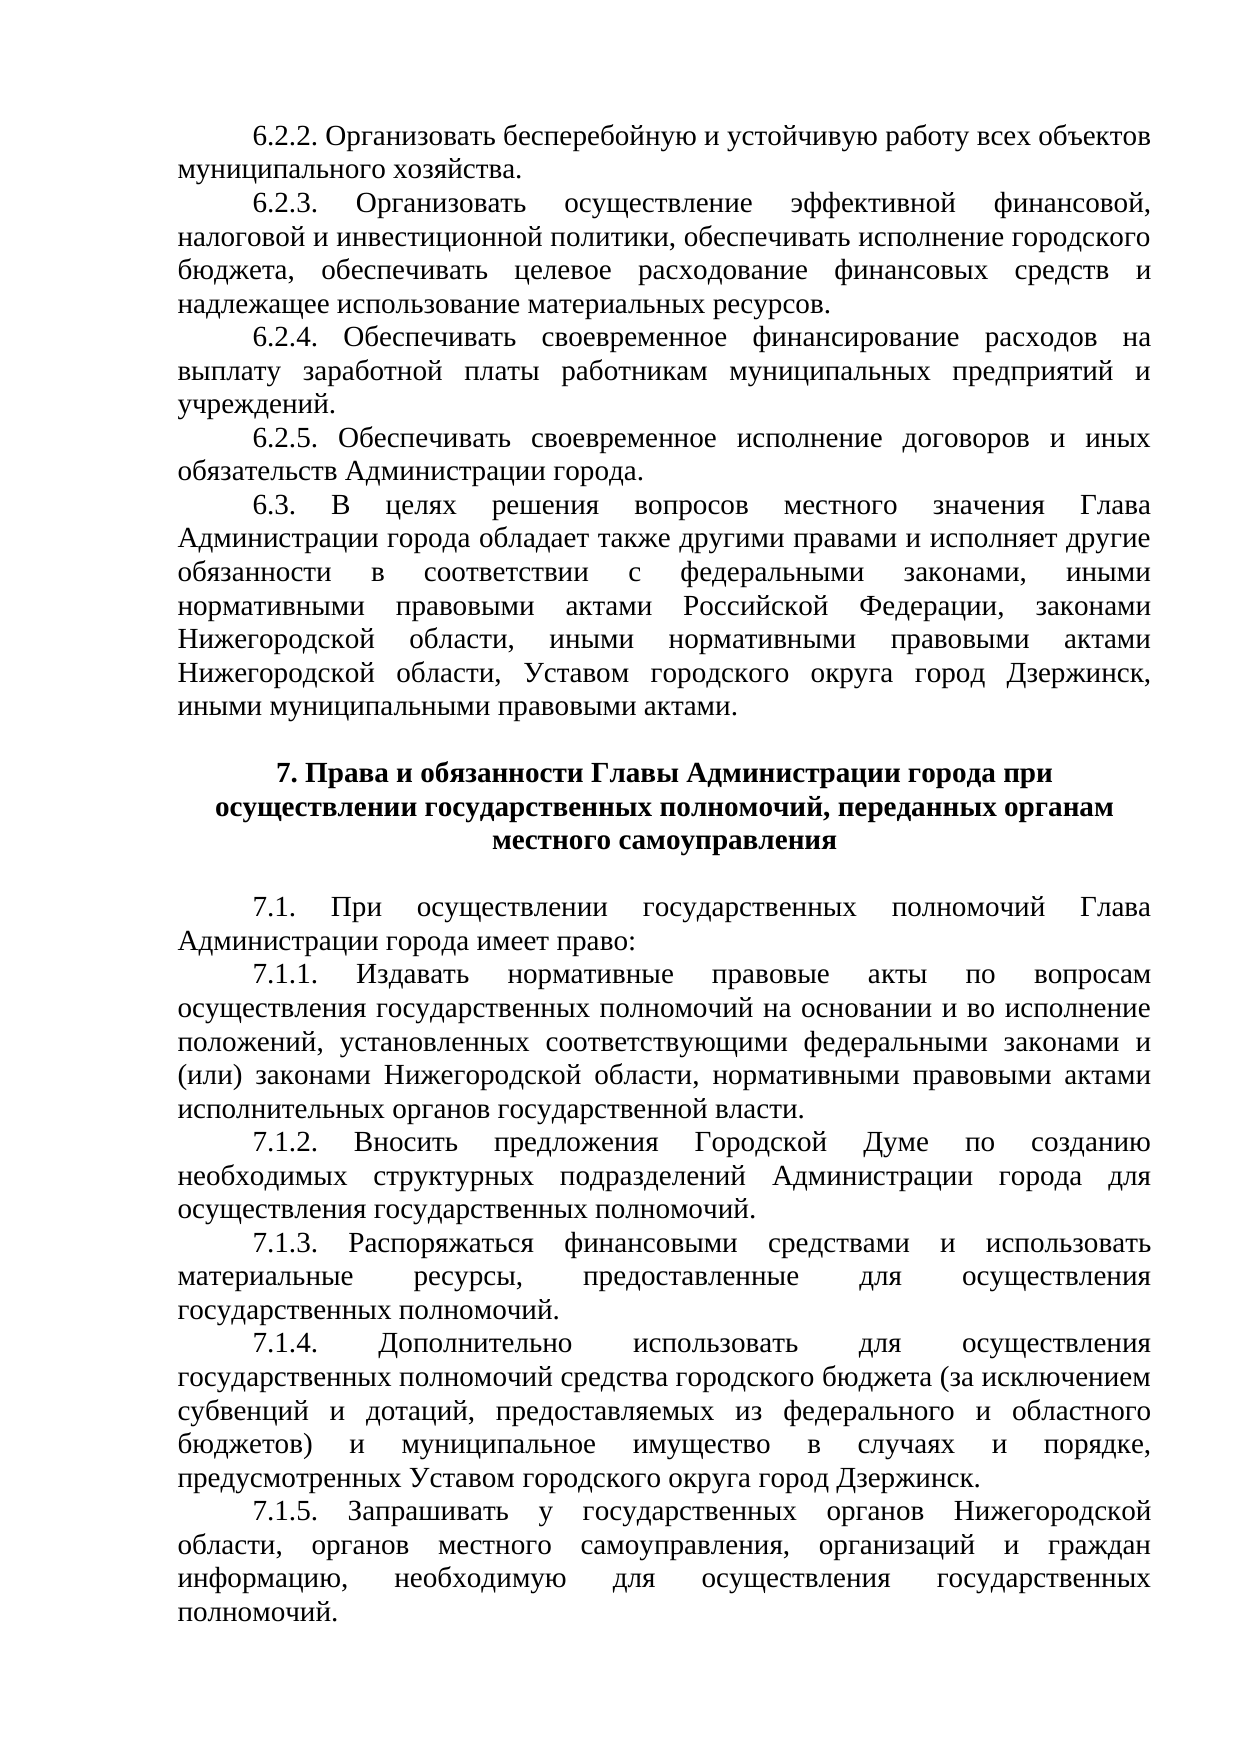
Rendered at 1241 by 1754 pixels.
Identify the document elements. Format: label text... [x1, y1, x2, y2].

text 7.1. При осуществлении государственных полномочий Глава Администрации города имеет право: [177, 889, 1152, 957]
text 7.1.3. Распоряжаться финансовыми средствами и использовать материальные ресурсы, предоставленные для осуществления государственных полномочий. [177, 1225, 1152, 1326]
text 7.1.2. Вносить предложения Городской Думе по созданию необходимых структурных подразделений Администрации города для осуществления государственных полномочий. [177, 1124, 1152, 1225]
text 7.1.5. Запрашивать у государственных органов Нижегородской области, органов местного самоуправления, организаций и граждан информацию, необходимую для осуществления государственных полномочий. [177, 1493, 1152, 1627]
text 6.2.3. Организовать осуществление эффективной финансовой, налоговой и инвестиционной политики, обеспечивать исполнение городского бюджета, обеспечивать целевое расходование финансовых средств и надлежащее использование материальных ресурсов. [177, 185, 1152, 319]
text 7. Права и обязанности Главы Администрации города при осуществлении государственных полномочий, переданных органам местного самоуправления [177, 755, 1152, 856]
text 6.3. В целях решения вопросов местного значения Глава Администрации города обладает также другими правами и исполняет другие обязанности в соответствии с федеральными законами, иными нормативными правовыми актами Российской Федерации, законами Нижегородской области, иными нормативными правовыми актами Нижегородской области, Уставом городского округа город Дзержинск, иными муниципальными правовыми актами. [177, 487, 1152, 722]
text 7.1.1. Издавать нормативные правовые акты по вопросам осуществления государственных полномочий на основании и во исполнение положений, установленных соответствующими федеральными законами и (или) законами Нижегородской области, нормативными правовыми актами исполнительных органов государственной власти. [177, 957, 1152, 1124]
text 7.1.4. Дополнительно использовать для осуществления государственных полномочий средства городского бюджета (за исключением субвенций и дотаций, предоставляемых из федерального и областного бюджетов) и муниципальное имущество в случаях и порядке, предусмотренных Уставом городского округа город Дзержинск. [177, 1326, 1152, 1493]
text 6.2.5. Обеспечивать своевременное исполнение договоров и иных обязательств Администрации города. [177, 420, 1152, 487]
text 6.2.2. Организовать бесперебойную и устойчивую работу всех объектов муниципального хозяйства. [177, 118, 1152, 185]
text 6.2.4. Обеспечивать своевременное финансирование расходов на выплату заработной платы работникам муниципальных предприятий и учреждений. [177, 319, 1152, 420]
